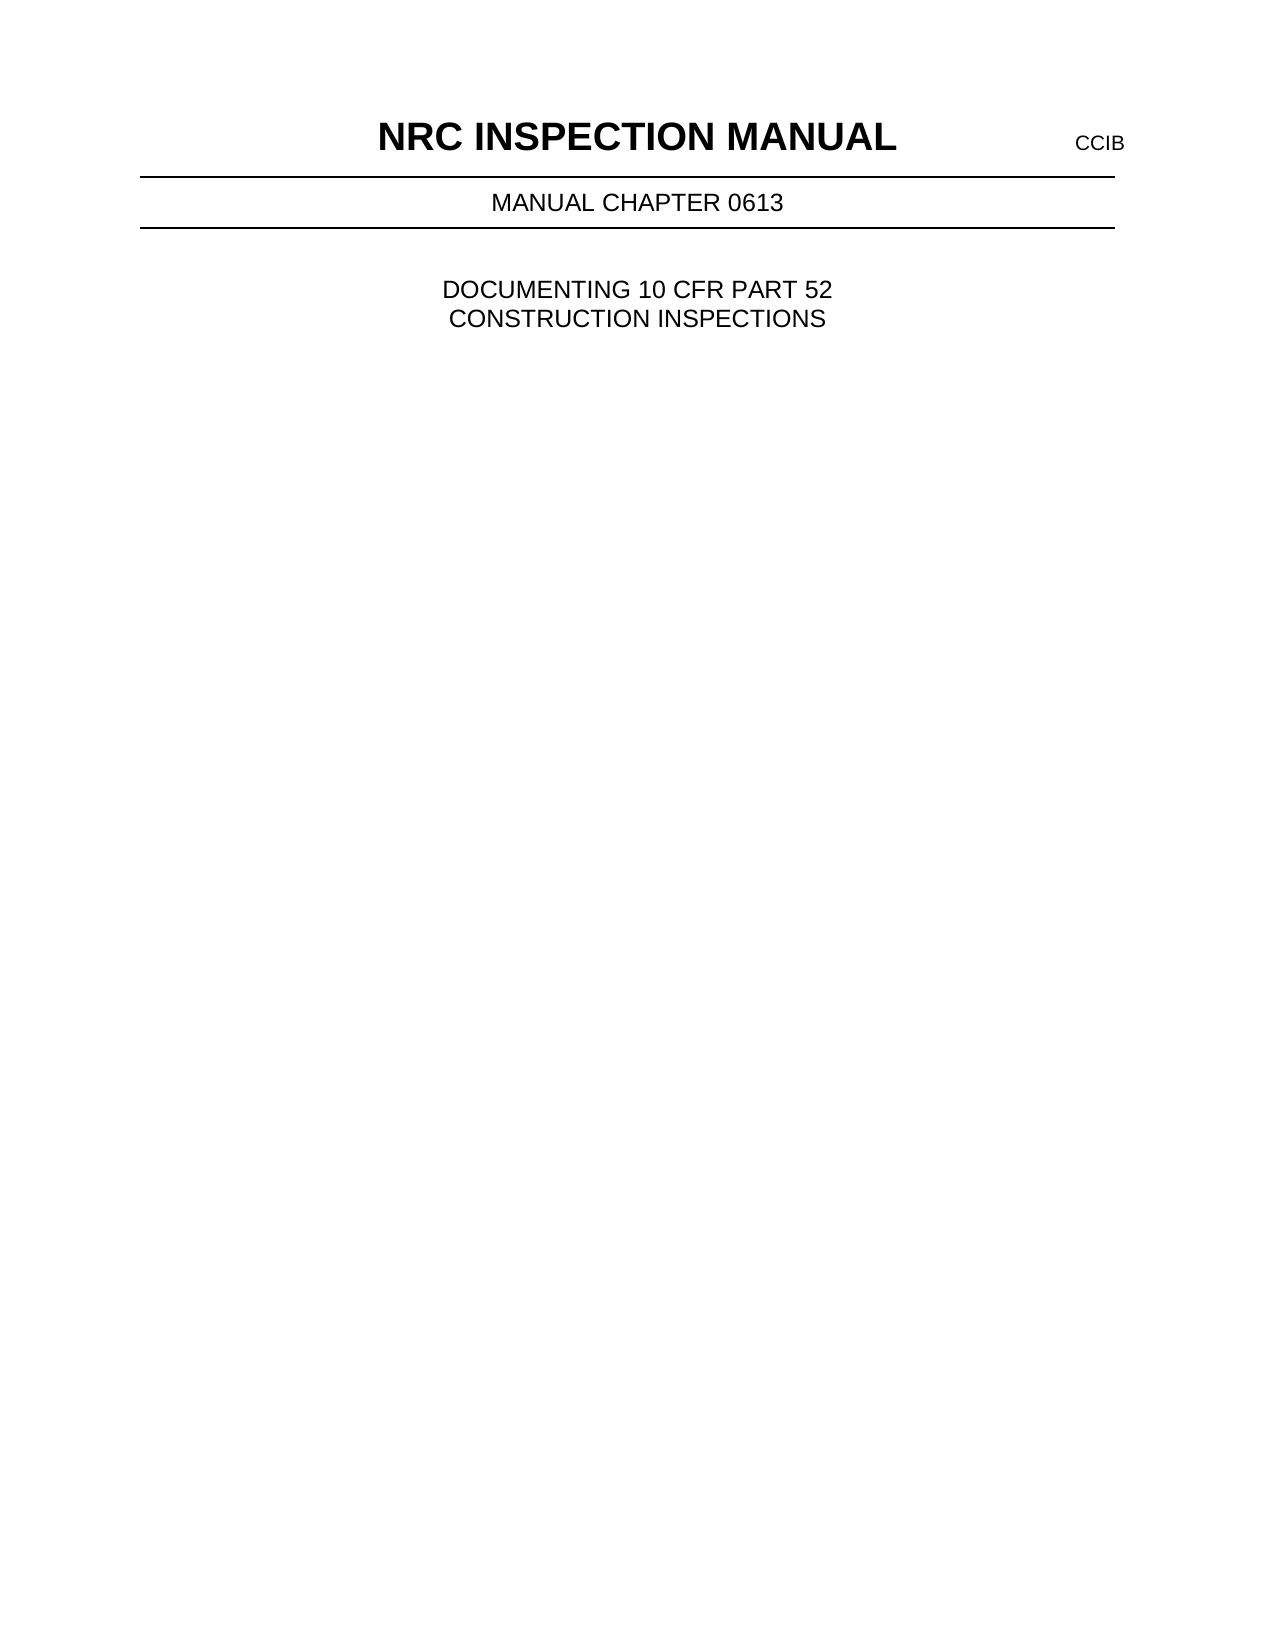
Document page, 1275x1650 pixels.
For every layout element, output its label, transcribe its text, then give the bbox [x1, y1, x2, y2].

text DOCUMENTING 10 CFR PART 52 [150, 275, 1125, 304]
text MANUAL CHAPTER 0613 [150, 187, 1125, 217]
text NRC INSPECTION MANUAL CCIB [150, 112, 1125, 158]
text CONSTRUCTION INSPECTIONS [150, 304, 1125, 333]
